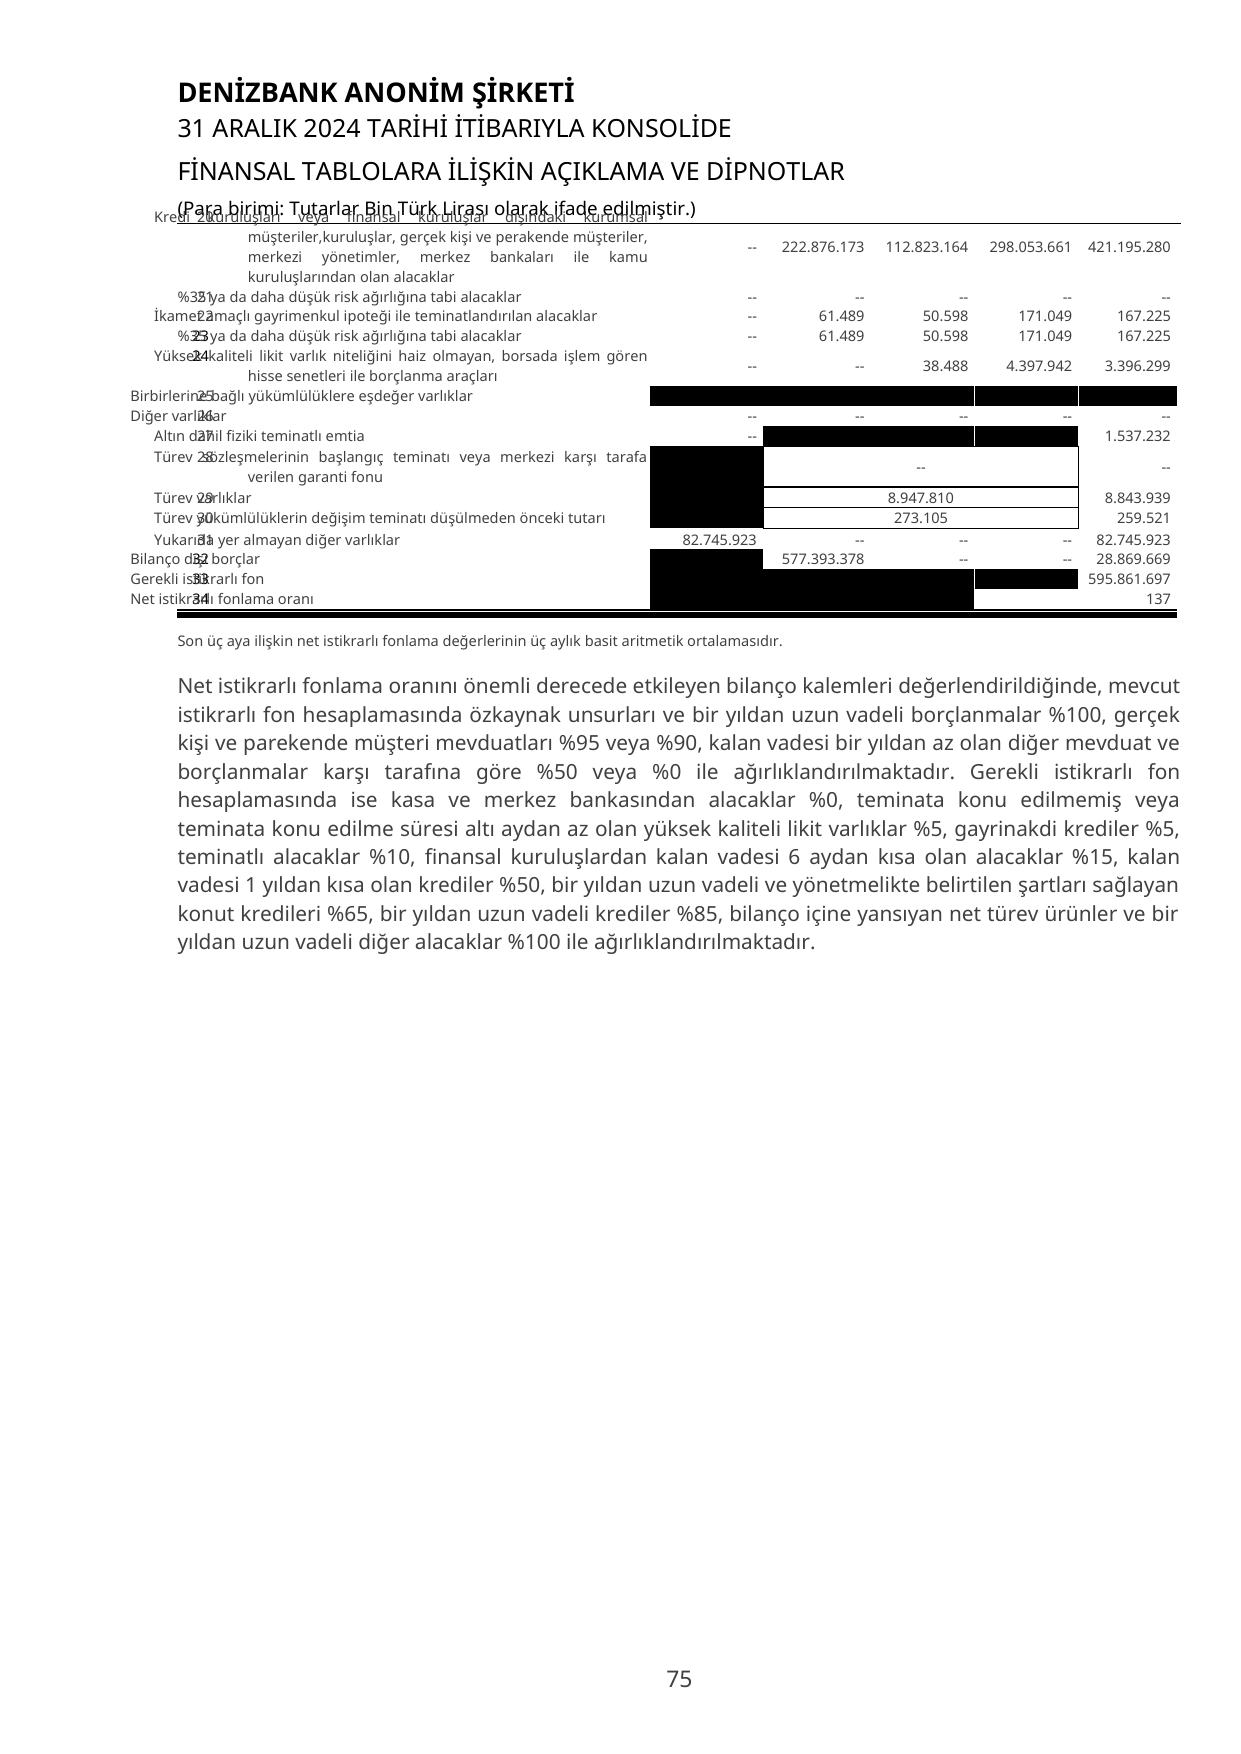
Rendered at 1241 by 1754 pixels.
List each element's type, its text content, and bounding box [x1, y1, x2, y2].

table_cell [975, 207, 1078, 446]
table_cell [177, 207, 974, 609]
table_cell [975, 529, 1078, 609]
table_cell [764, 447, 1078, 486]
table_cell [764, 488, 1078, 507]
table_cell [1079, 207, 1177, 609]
text Son üç aya ilişkin net istikrarlı fonlama değerlerinin üç aylık basit aritmetik ortalamasıdır. [177, 631, 1181, 651]
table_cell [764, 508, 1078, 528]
text Net istikrarlı fonlama oranını önemli derecede etkileyen bilanço kalemleri değerlendirildiğinde, mevcut istikrarlı fon hesaplamasında özkaynak unsurları ve bir yıldan uzun vadeli borçlanmalar %100, gerçek kişi ve parekende müşteri mevduatları %95 veya %90, kalan vadesi bir yıldan az olan diğer mevduat ve borçlanmalar karşı tarafına göre %50 veya %0 ile ağırlıklandırılmaktadır. Gerekli istikrarlı fon hesaplamasında ise kasa ve merkez bankasından alacaklar %0, teminata konu edilmemiş veya teminata konu edilme süresi altı aydan az olan yüksek kaliteli likit varlıklar %5, gayrinakdi krediler %5, teminatlı alacaklar %10, finansal kuruluşlardan kalan vadesi 6 aydan kısa olan alacaklar %15, kalan vadesi 1 yıldan kısa olan krediler %50, bir yıldan uzun vadeli ve yönetmelikte belirtilen şartları sağlayan konut kredileri %65, bir yıldan uzun vadeli krediler %85, bilanço içine yansıyan net türev ürünler ve bir yıldan uzun vadeli diğer alacaklar %100 ile ağırlıklandırılmaktadır. [177, 671, 1181, 956]
